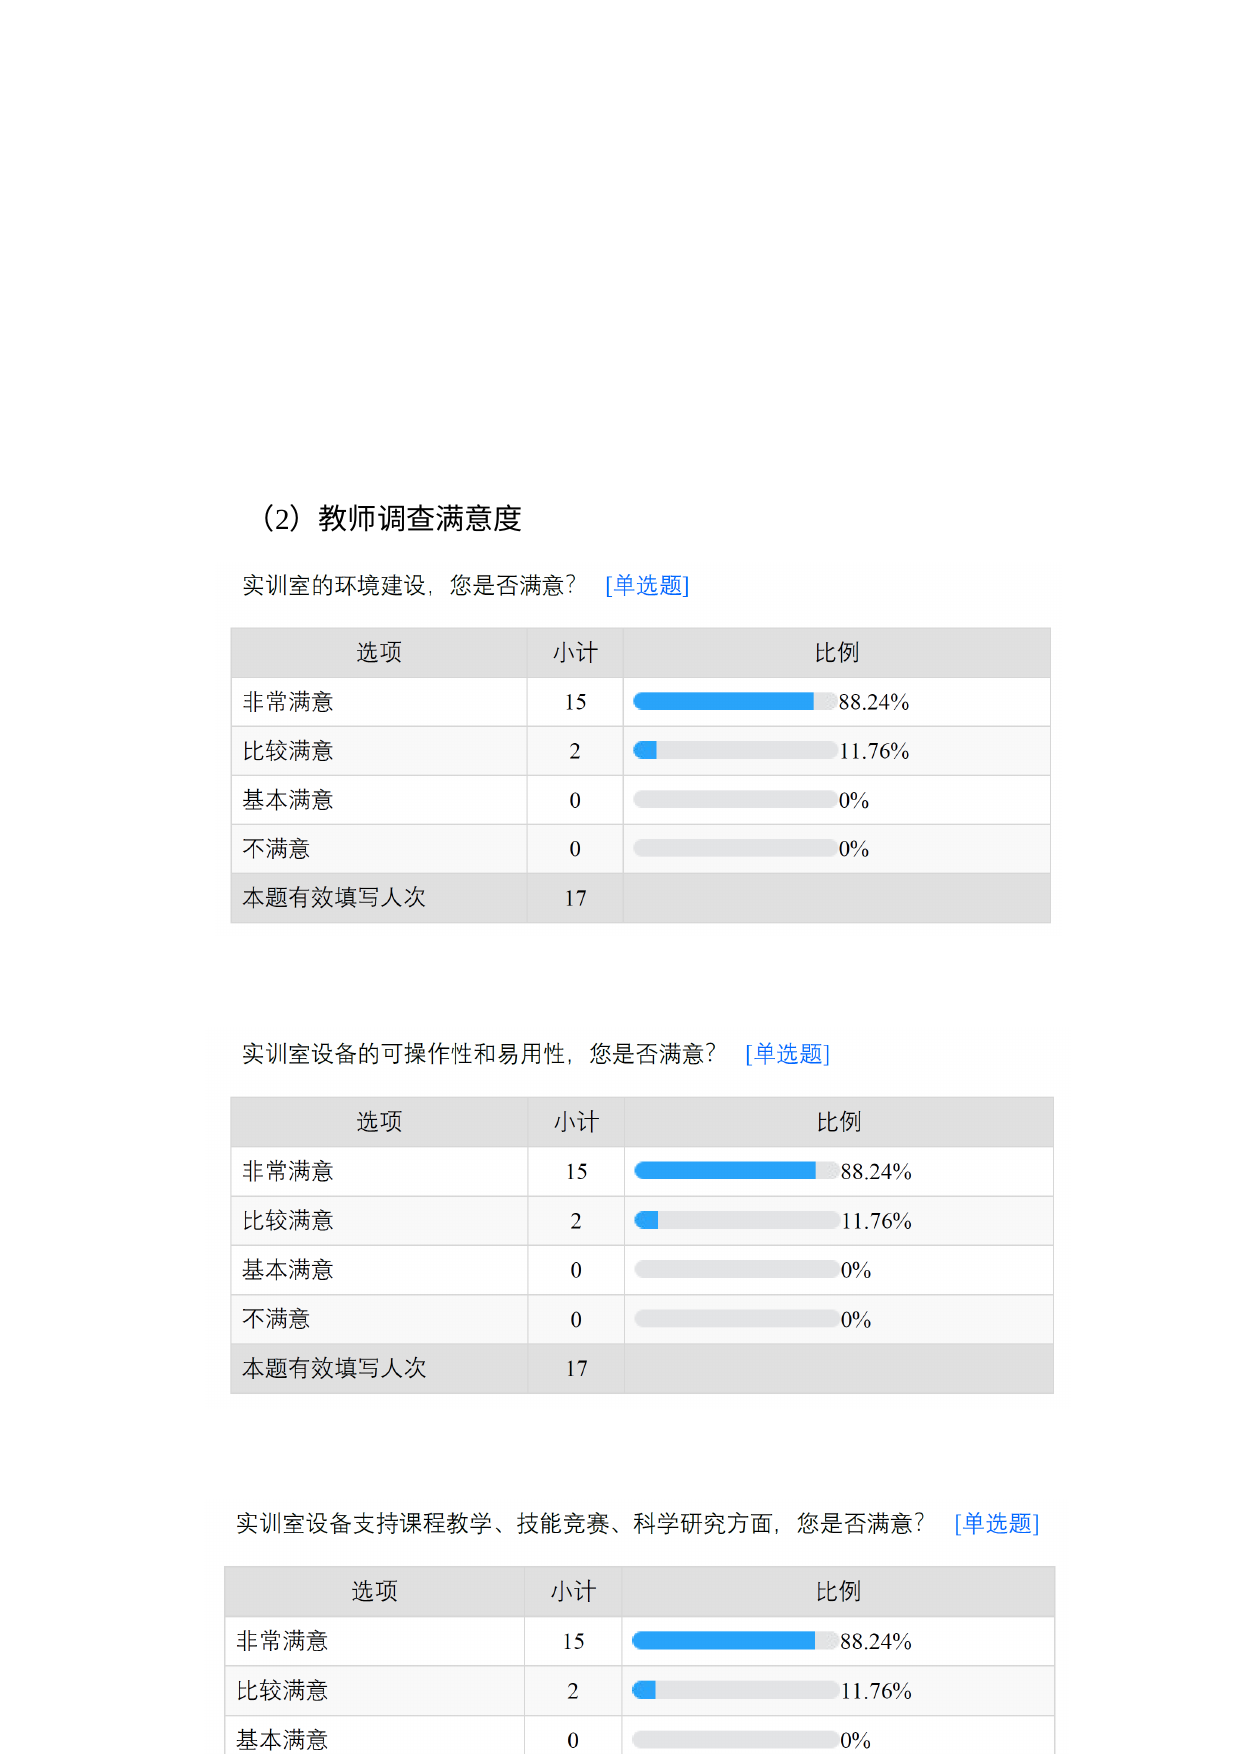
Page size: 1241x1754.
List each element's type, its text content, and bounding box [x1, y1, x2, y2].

text （2）教师调查满意度 [187, 484, 1053, 549]
